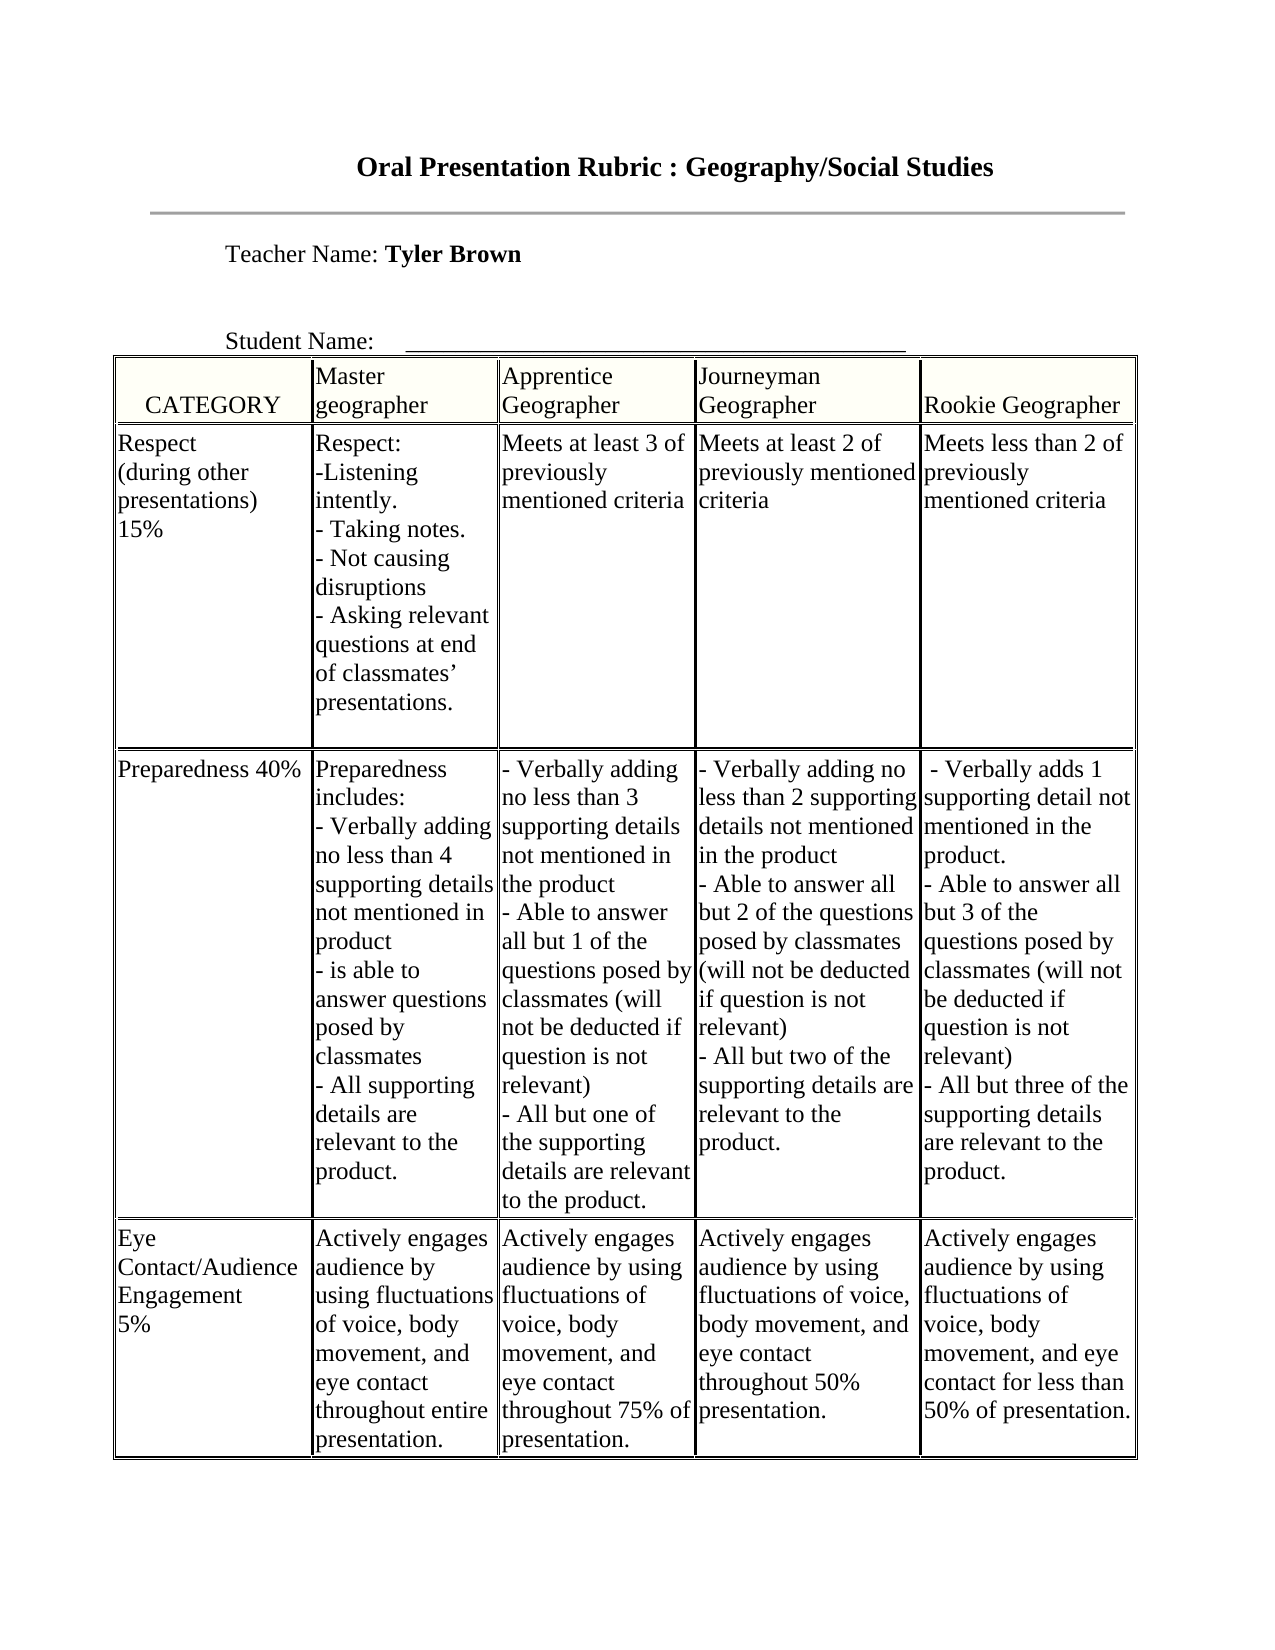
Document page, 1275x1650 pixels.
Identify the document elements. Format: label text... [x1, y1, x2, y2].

table_header CATEGORY [116, 356, 312, 422]
table_cell Actively engages audience by using fluctuations of voice, body movement, and eye contact throughout 75% of presentation. [499, 1220, 695, 1456]
table_cell Preparedness includes: - Verbally adding no less than 4 supporting details not mentioned in product - is able to answer questions posed by classmates - All supporting details are relevant to the product. [314, 751, 497, 1217]
table_cell Respect: -Listening intently. - Taking notes. - Not causing disruptions - Asking relevant questions at end of classmates’ presentations. [314, 425, 497, 747]
table_cell Preparedness 40% [116, 747, 311, 1217]
table_cell Actively engages audience by using fluctuations of voice, body movement, and eye contact for less than 50% of presentation. [920, 1217, 1136, 1456]
table_header Master geographer [312, 358, 498, 422]
table_cell - Verbally adds 1 supporting detail not mentioned in the product. - Able to answer all but 3 of the questions posed by classmates (will not be deducted if question is not relevant) - All but three of the supporting details are relevant to the product. [922, 747, 1135, 1217]
table_cell Eye Contact/Audience Engagement 5% [114, 1217, 312, 1456]
text Oral Presentation Rubric : Geography/Social Studies [225, 150, 1125, 182]
table_cell - Verbally adding no less than 2 supporting details not mentioned in the product - Able to answer all but 2 of the questions posed by classmates (will not be deducted if question is not relevant) - All but two of the supporting details are relevant to the product. [697, 751, 919, 1217]
table_cell Meets less than 2 of previously mentioned criteria [920, 422, 1136, 747]
table_cell Meets at least 3 of previously mentioned criteria [500, 425, 694, 747]
table_cell Actively engages audience by using fluctuations of voice, body movement, and eye contact throughout 50% presentation. [695, 1220, 920, 1456]
text Teacher Name: Tyler Brown Student Name: ________________________________________ [225, 239, 1125, 354]
table_cell Actively engages audience by using fluctuations of voice, body movement, and eye contact throughout entire presentation. [312, 1220, 498, 1456]
table_header Journeyman Geographer [695, 358, 920, 422]
table_cell - Verbally adding no less than 3 supporting details not mentioned in the product - Able to answer all but 1 of the questions posed by classmates (will not be deducted if question is not relevant) - All but one of the supporting details are relevant to the product. [500, 751, 694, 1217]
table_header Rookie Geographer [920, 358, 1135, 422]
table_header Apprentice Geographer [499, 356, 695, 422]
table_cell Meets at least 2 of previously mentioned criteria [697, 425, 919, 747]
table_cell Respect (during other presentations) 15% [114, 422, 312, 747]
